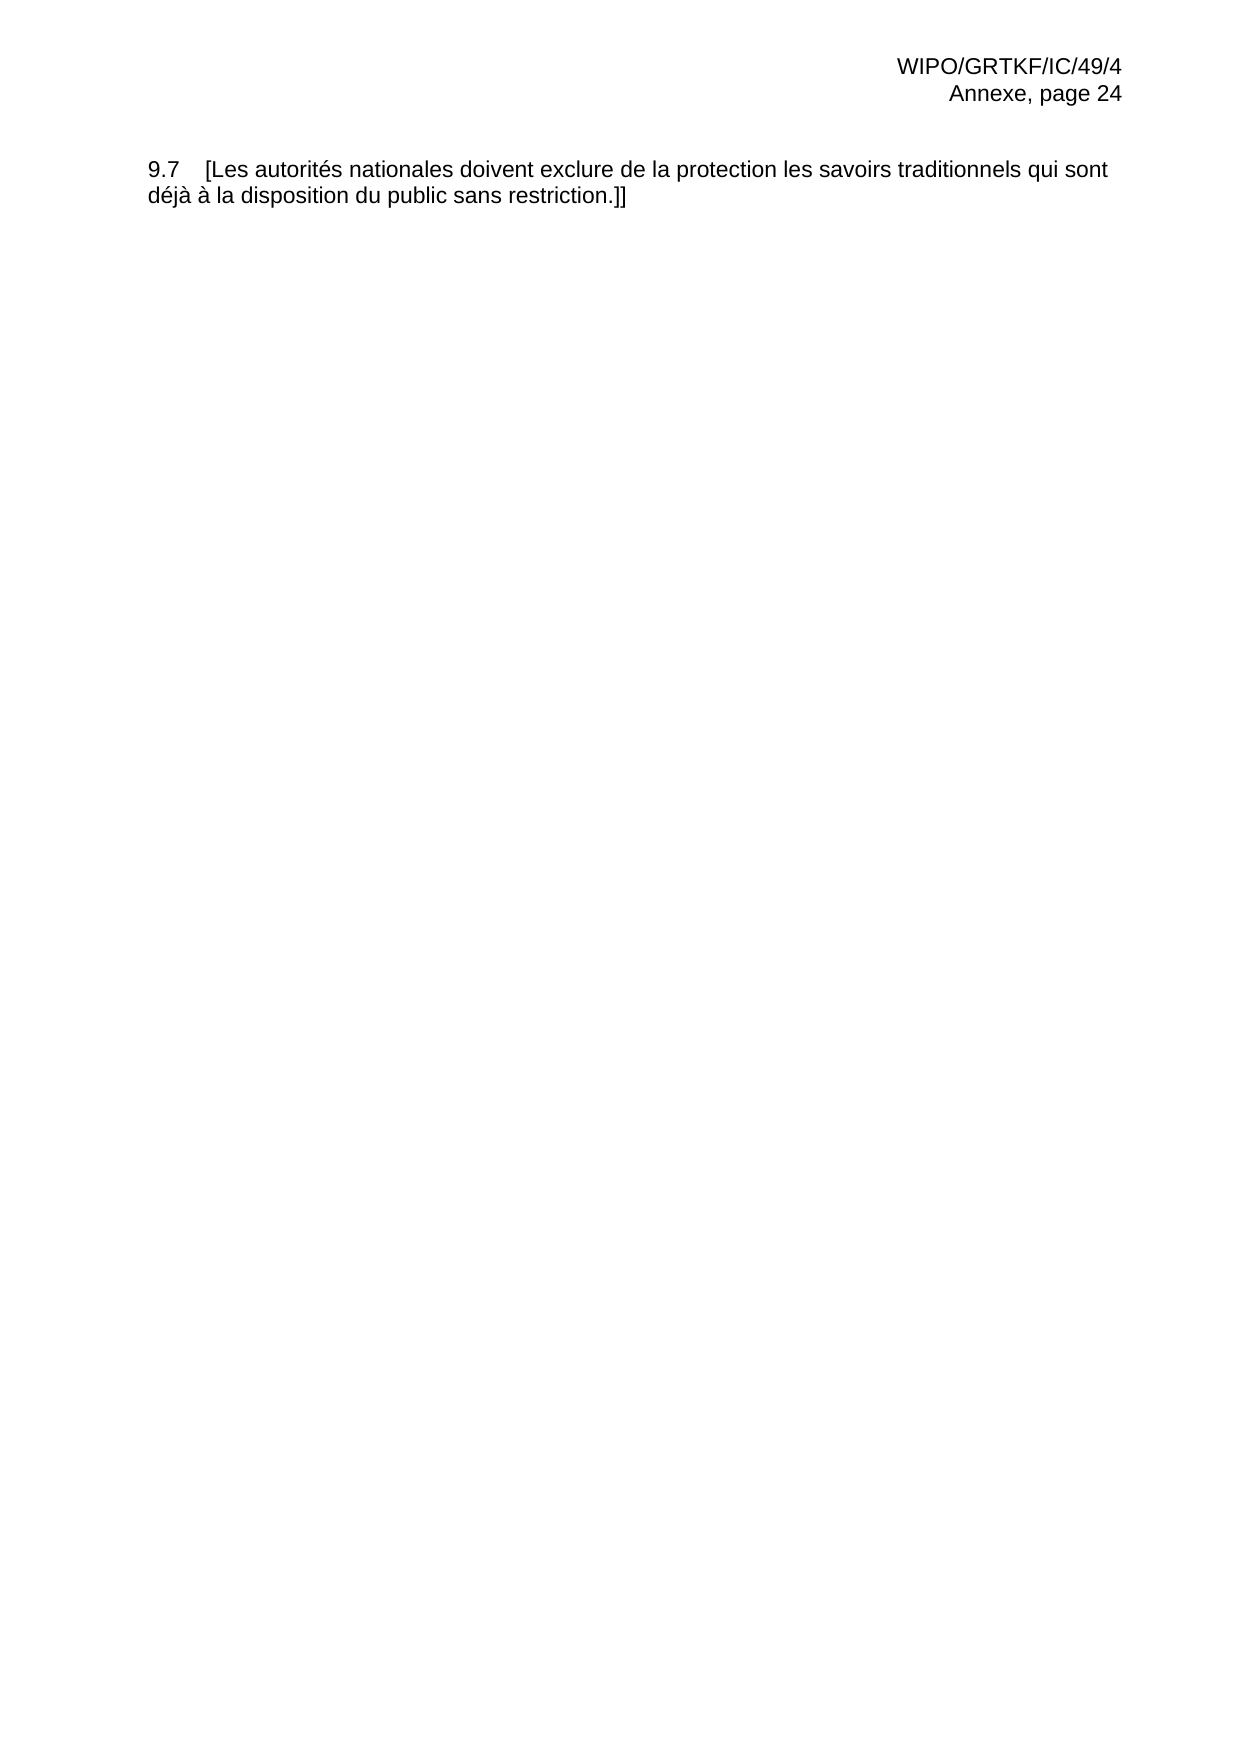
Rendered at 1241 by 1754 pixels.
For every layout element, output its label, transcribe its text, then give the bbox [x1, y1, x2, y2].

text 9.7 [Les autorités nationales doivent exclure de la protection les savoirs traditionnels qui sont déjà à la disposition du public sans restriction.]] [148, 156, 1122, 208]
